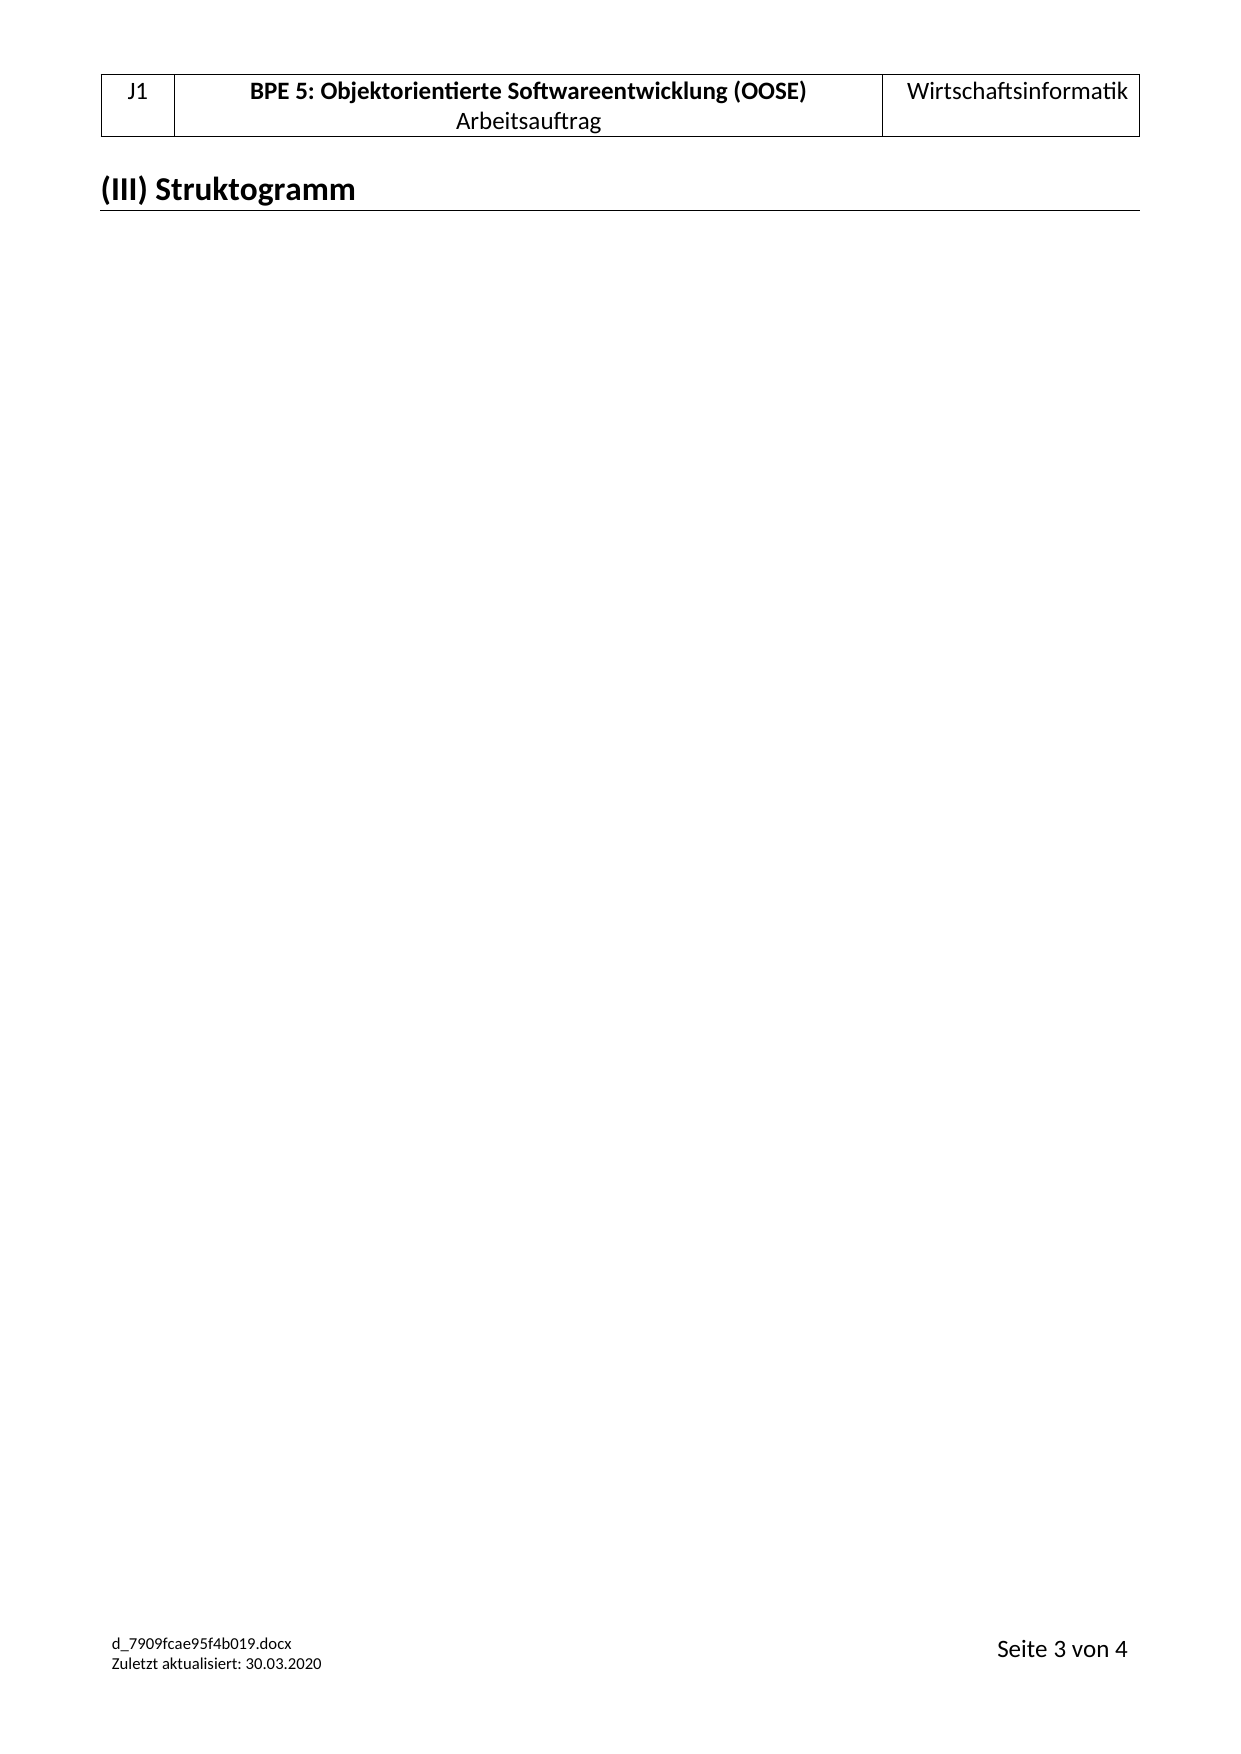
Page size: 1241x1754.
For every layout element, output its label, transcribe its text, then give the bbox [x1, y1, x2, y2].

text (III) Struktogramm [100, 167, 1140, 210]
